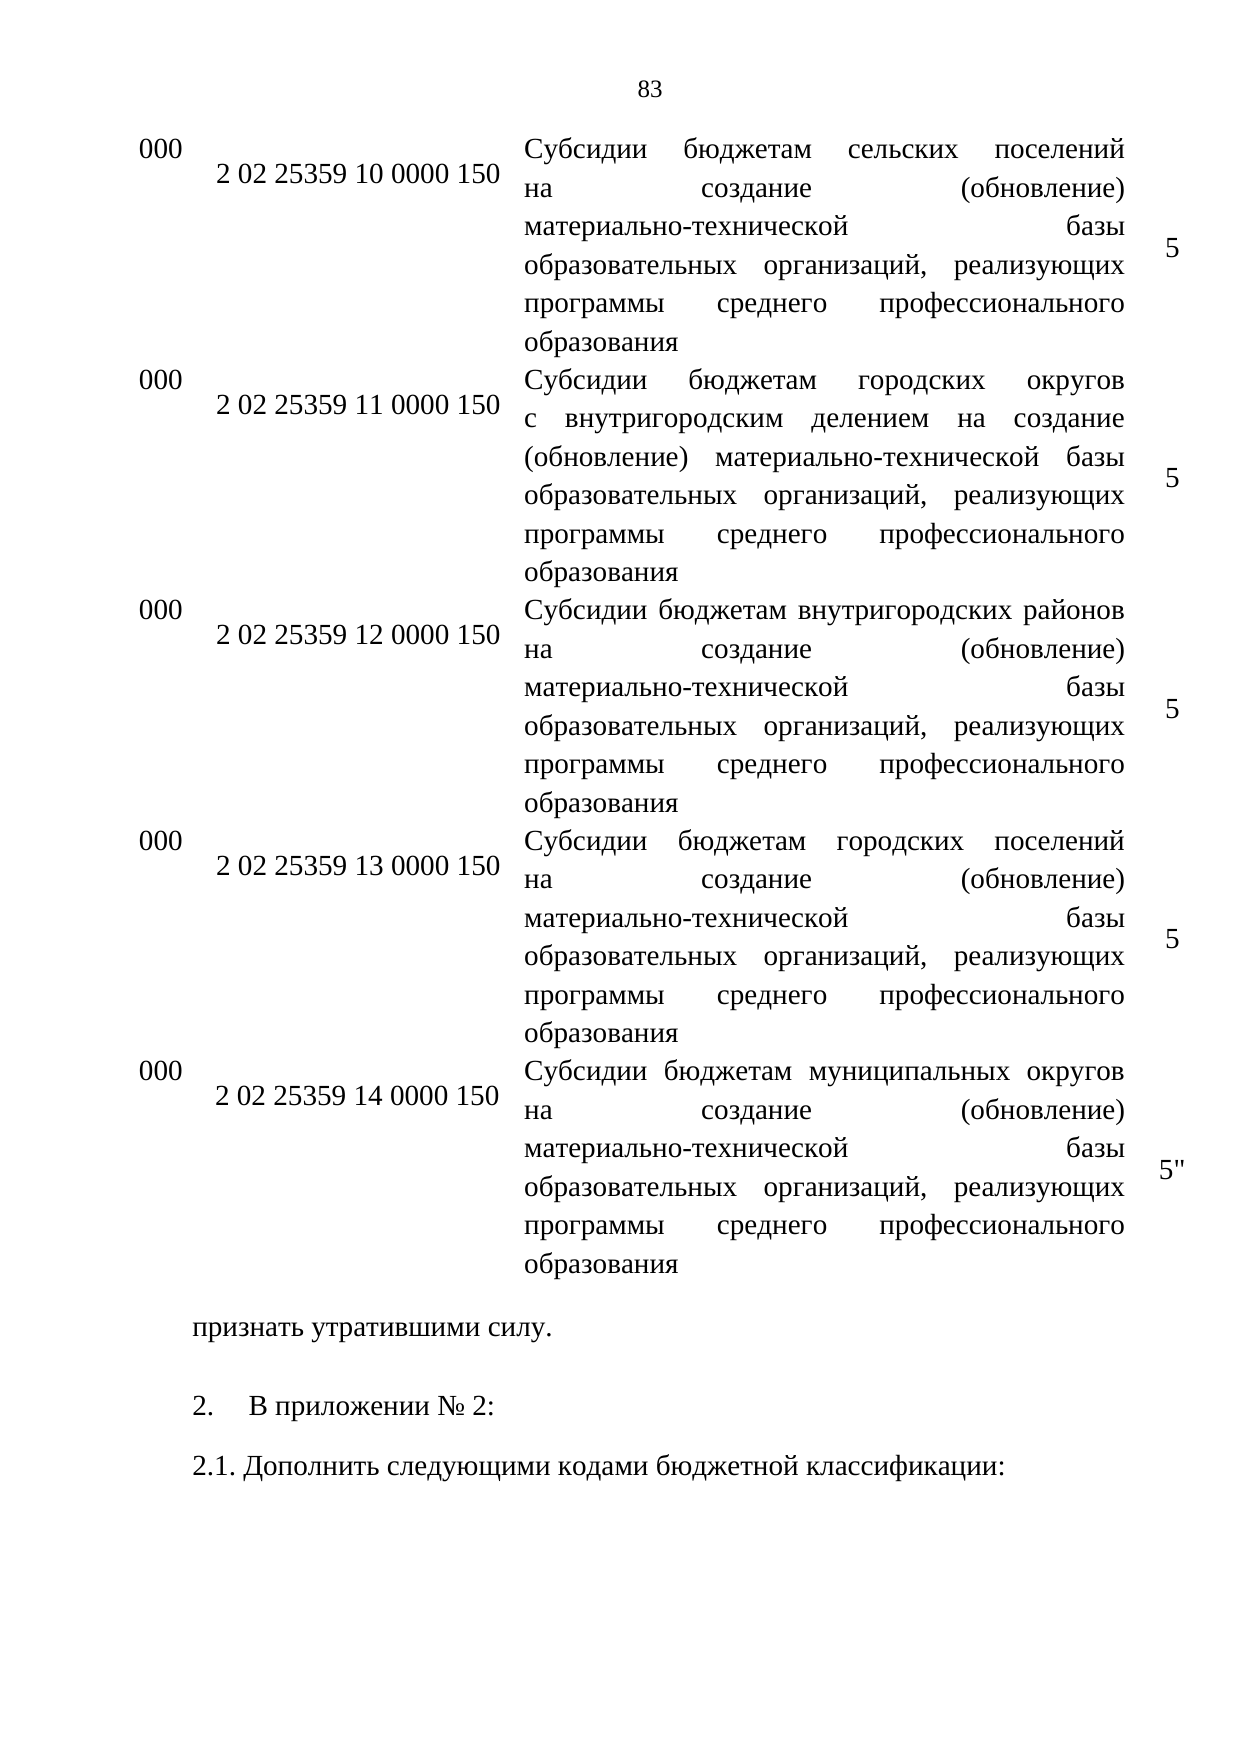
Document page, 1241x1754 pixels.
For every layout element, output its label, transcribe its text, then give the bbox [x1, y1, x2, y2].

list признать утратившими силу. [118, 1309, 1181, 1342]
table_cell 2 02 25359 13 0000 150 [204, 823, 513, 1053]
table_cell 2 02 25359 11 0000 150 [204, 362, 513, 592]
text 2.1. Дополнить следующими кодами бюджетной классификации: [192, 1448, 1181, 1482]
table_cell 000 [118, 823, 203, 1053]
table_cell Субсидии бюджетам сельских поселений на создание (обновление) материально-технической базы образовательных организаций, реализующих программы среднего профессионального образования [513, 131, 1136, 362]
list В приложении № 2: [192, 1388, 1181, 1421]
table_cell 5 [1136, 823, 1207, 1053]
table_cell 5 [1136, 362, 1207, 592]
table_cell 000 [118, 362, 203, 592]
table_cell 000 [118, 592, 203, 823]
table_cell 000 [118, 1053, 203, 1284]
table_cell 2 02 25359 14 0000 150 [204, 1053, 513, 1284]
table_cell Субсидии бюджетам городских поселений на создание (обновление) материально-технической базы образовательных организаций, реализующих программы среднего профессионального образования [513, 823, 1136, 1053]
table_cell 5 [1136, 131, 1207, 362]
table_cell 5 [1136, 592, 1207, 823]
table_cell 2 02 25359 10 0000 150 [204, 131, 513, 362]
table_cell Субсидии бюджетам городских округов с внутригородским делением на создание (обновление) материально-технической базы образовательных организаций, реализующих программы среднего профессионального образования [513, 362, 1136, 592]
table_cell 000 [118, 131, 203, 362]
table_cell 5" [1136, 1053, 1207, 1284]
table_cell 2 02 25359 12 0000 150 [204, 592, 513, 823]
table_cell Субсидии бюджетам внутригородских районов на создание (обновление) материально-технической базы образовательных организаций, реализующих программы среднего профессионального образования [513, 592, 1136, 823]
table_cell Субсидии бюджетам муниципальных округов на создание (обновление) материально-технической базы образовательных организаций, реализующих программы среднего профессионального образования [513, 1053, 1136, 1284]
